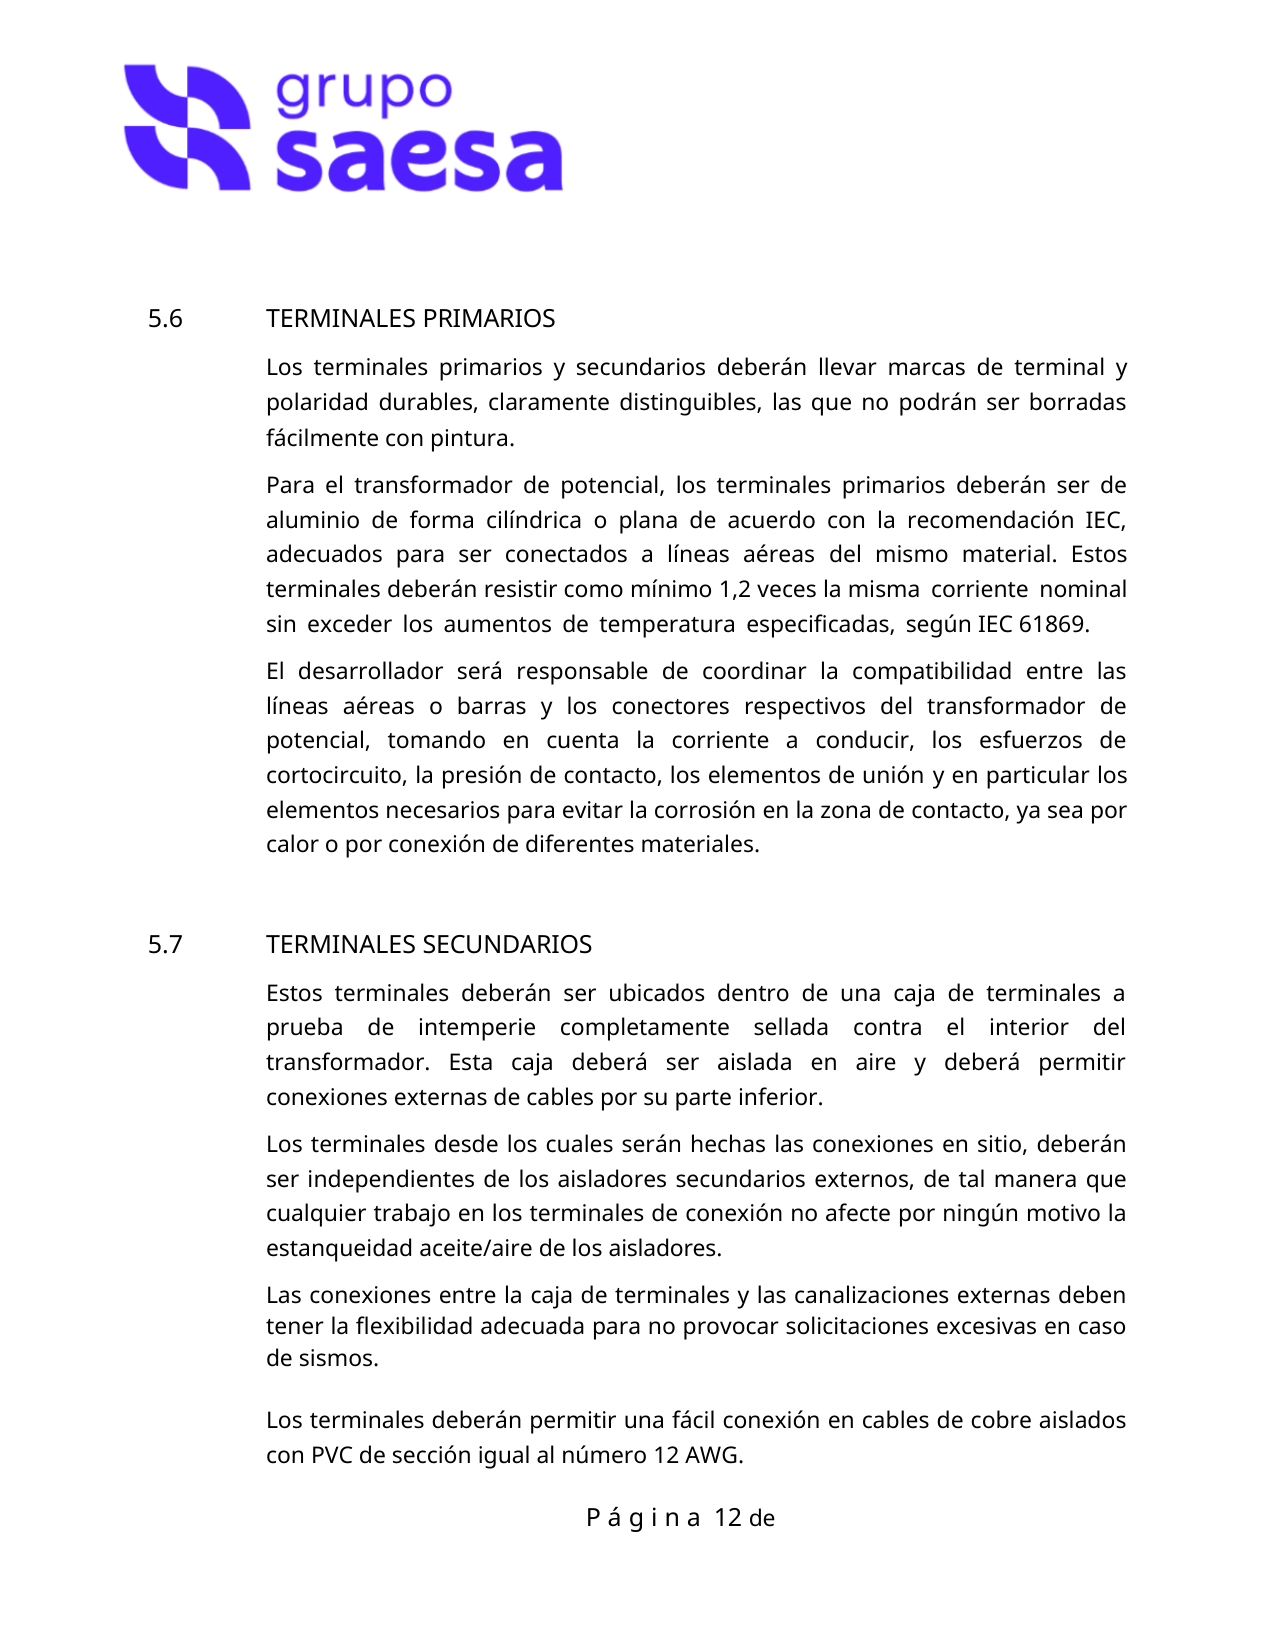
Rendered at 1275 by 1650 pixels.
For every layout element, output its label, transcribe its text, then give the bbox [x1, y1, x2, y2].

text Los terminales deberán permitir una fácil conexión en cables de cobre aislados con PVC de sección igual al número 12 AWG. [266, 1404, 1127, 1471]
text Los terminales primarios y secundarios deberán llevar marcas de terminal y polaridad durables, claramente distinguibles, las que no podrán ser borradas fácilmente con pintura. [266, 351, 1127, 453]
subtitle TERMINALES SECUNDARIOS [148, 926, 1162, 960]
text Estos terminales deberán ser ubicados dentro de una caja de terminales a prueba de intemperie completamente sellada contra el interior del transformador. Esta caja deberá ser aislada en aire y deberá permitir conexiones externas de cables por su parte inferior. [266, 977, 1127, 1112]
picture [112, 55, 569, 196]
text Las conexiones entre la caja de terminales y las canalizaciones externas deben tener la flexibilidad adecuada para no provocar solicitaciones excesivas en caso de sismos. [266, 1279, 1128, 1373]
text Los terminales desde los cuales serán hechas las conexiones en sitio, deberán ser independientes de los aisladores secundarios externos, de tal manera que cualquier trabajo en los terminales de conexión no afecte por ningún motivo la estanqueidad aceite/aire de los aisladores. [266, 1128, 1127, 1263]
text Para el transformador de potencial, los terminales primarios deberán ser de aluminio de forma cilíndrica o plana de acuerdo con la recomendación IEC, adecuados para ser conectados a líneas aéreas del mismo material. Estos terminales deberán resistir como mínimo 1,2 veces la misma corriente nominal sin exceder los aumentos de temperatura especificadas, según IEC 61869. [266, 469, 1128, 639]
text El desarrollador será responsable de coordinar la compatibilidad entre las líneas aéreas o barras y los conectores respectivos del transformador de potencial, tomando en cuenta la corriente a conducir, los esfuerzos de cortocircuito, la presión de contacto, los elementos de unión y en particular los elementos necesarios para evitar la corrosión en la zona de contacto, ya sea por calor o por conexión de diferentes materiales. [266, 655, 1128, 860]
subtitle TERMINALES PRIMARIOS [148, 301, 1162, 335]
